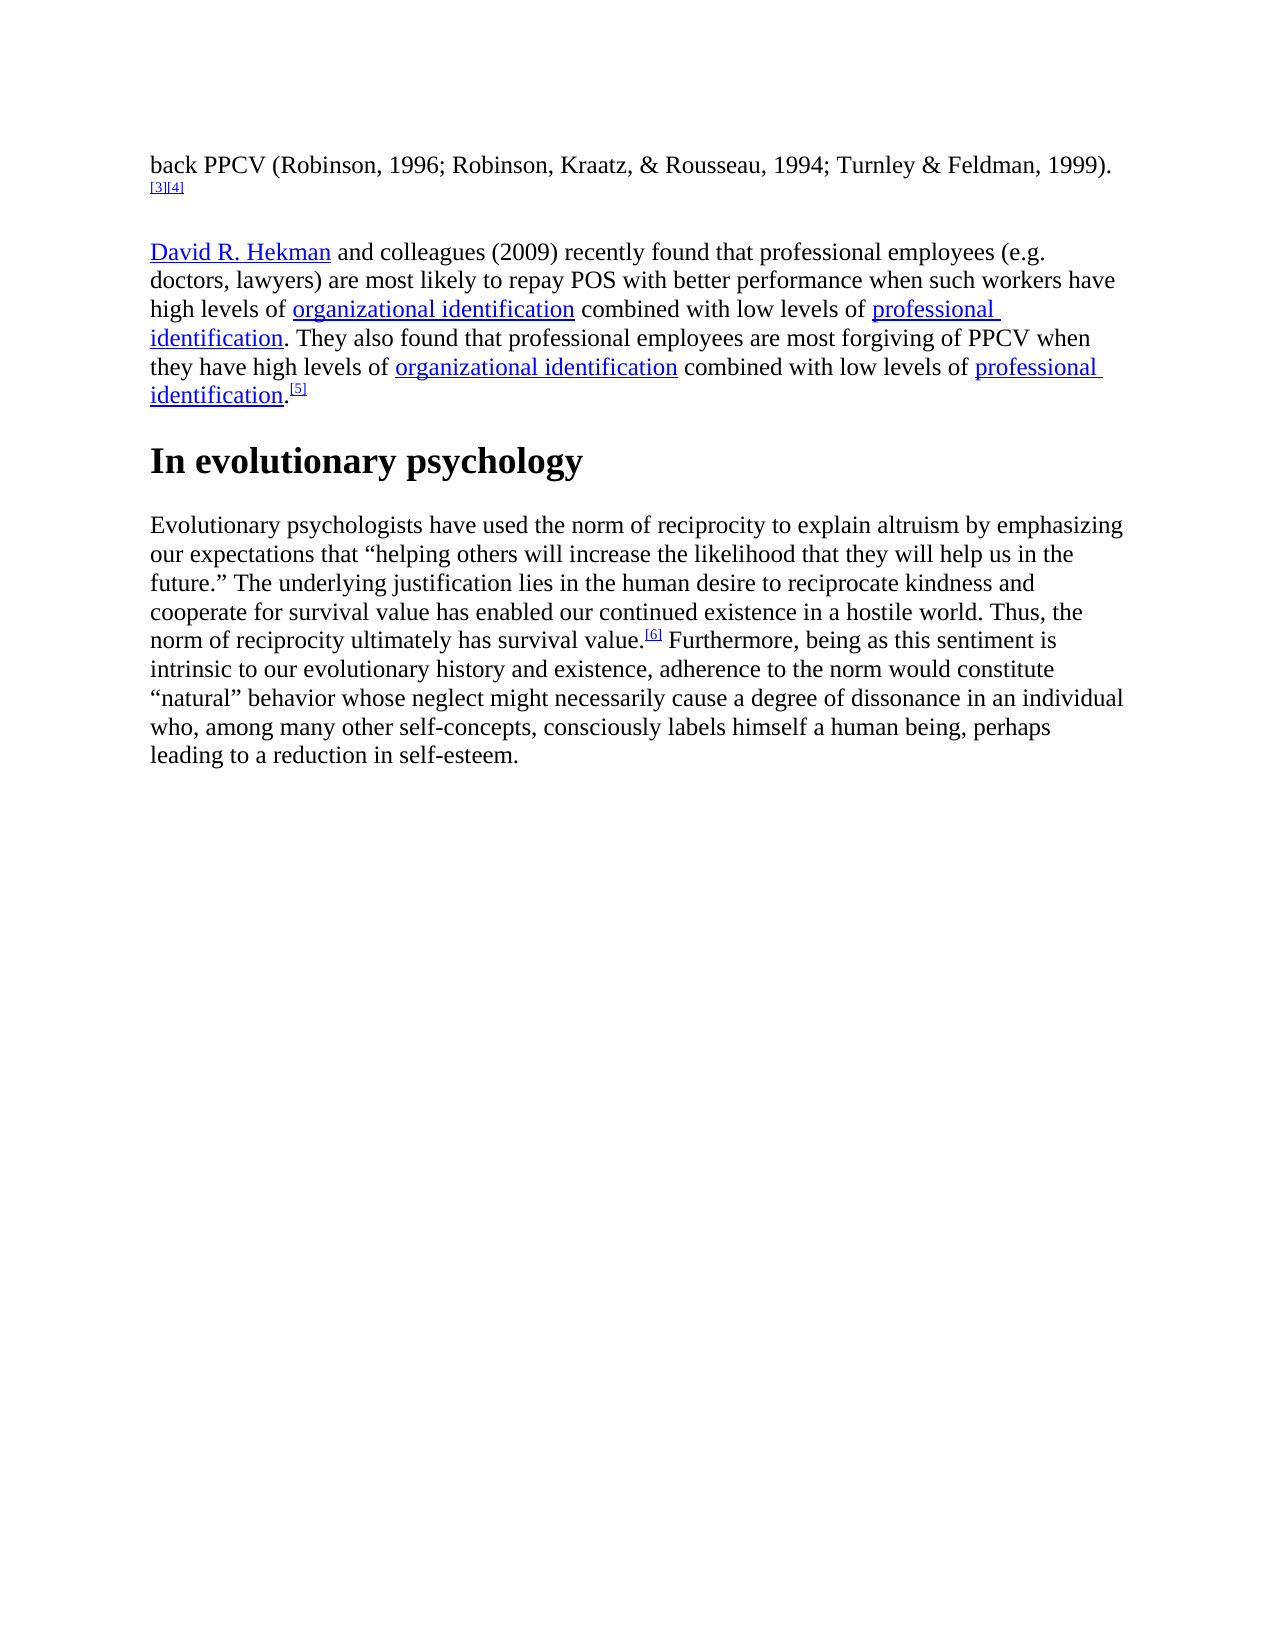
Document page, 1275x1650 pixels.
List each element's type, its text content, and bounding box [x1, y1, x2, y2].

text Evolutionary psychologists have used the norm of reciprocity to explain altruism by emphasizing our expectations that “helping others will increase the likelihood that they will help us in the future.” The underlying justification lies in the human desire to reciprocate kindness and cooperate for survival value has enabled our continued existence in a hostile world. Thus, the norm of reciprocity ultimately has survival value.[6] Furthermore, being as this sentiment is intrinsic to our evolutionary history and existence, adherence to the norm would constitute “natural” behavior whose neglect might necessarily cause a degree of dissonance in an individual who, among many other self-concepts, consciously labels himself a human being, perhaps leading to a reduction in self-esteem. [150, 511, 1125, 769]
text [150, 150, 1125, 207]
subtitle In evolutionary psychology [150, 438, 1125, 481]
text David R. Hekman and colleagues (2009) recently found that professional employees (e.g. doctors, lawyers) are most likely to repay POS with better performance when such workers have high levels of organizational identification combined with low levels of professional identification. They also found that professional employees are most forgiving of PPCV when they have high levels of organizational identification combined with low levels of professional identification.[5] [150, 237, 1125, 409]
